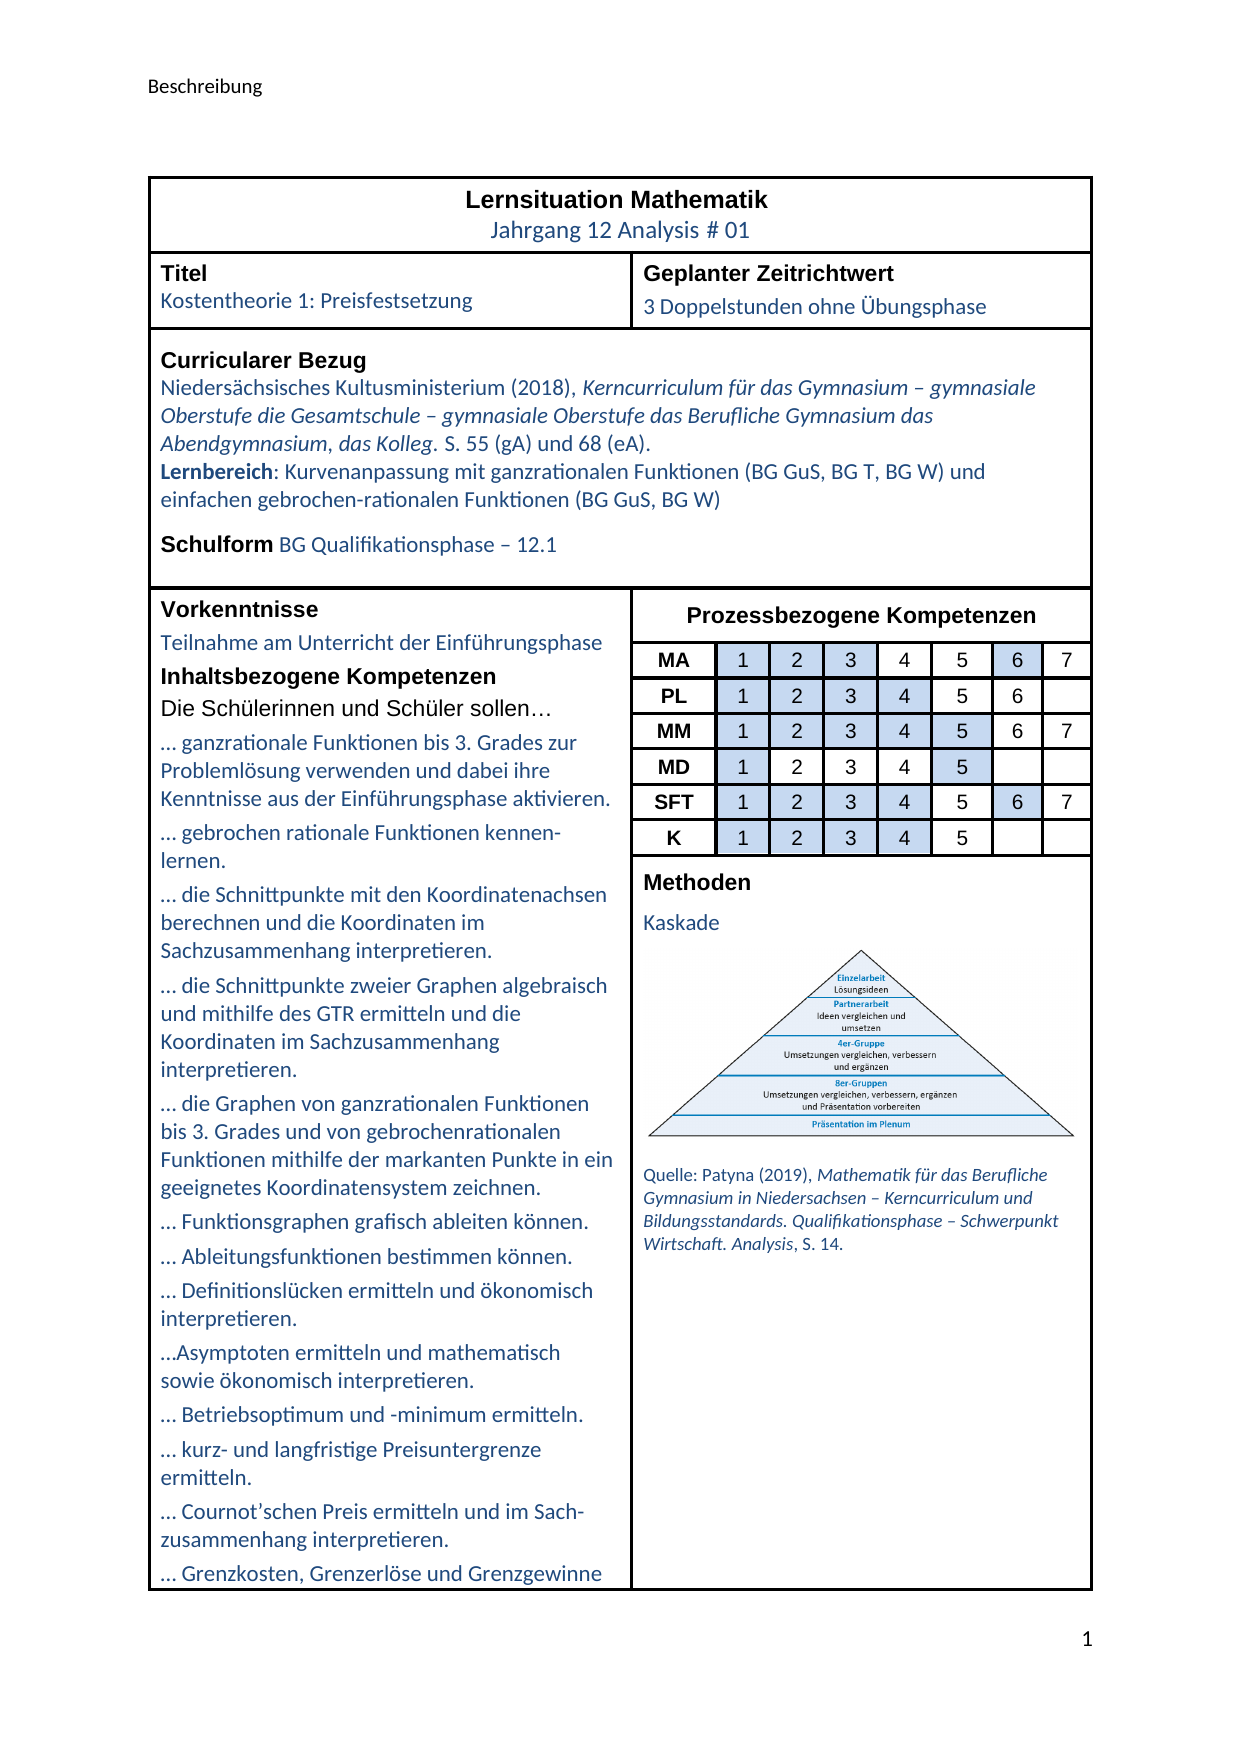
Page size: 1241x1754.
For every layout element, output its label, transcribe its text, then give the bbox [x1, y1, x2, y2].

table_cell 7 [1044, 644, 1090, 676]
table_cell PL [633, 680, 714, 712]
table_cell [994, 750, 1041, 783]
table_cell K [633, 821, 714, 853]
table_cell 1 [718, 680, 768, 712]
table_cell 7 [1044, 715, 1090, 747]
table_cell 1 [718, 750, 768, 783]
table_cell 3 [825, 786, 876, 818]
table_cell 6 [994, 715, 1041, 747]
table_cell 3 [825, 821, 876, 853]
table_cell MD [633, 750, 714, 783]
table_cell 3 [825, 644, 876, 676]
table_cell 3 [825, 750, 876, 783]
table_cell 5 [933, 644, 991, 676]
table_cell 3 [825, 715, 876, 747]
table_cell 6 [994, 680, 1041, 712]
table_cell Titel Kostentheorie 1: Preisfestsetzung [151, 254, 630, 327]
table_cell [994, 821, 1041, 853]
table_cell 6 [994, 786, 1041, 818]
table_cell 5 [933, 680, 991, 712]
table_cell MM [633, 715, 714, 747]
table_cell Prozessbezogene Kompetenzen [633, 590, 1090, 641]
table_cell 2 [771, 750, 822, 783]
table_cell Vorkenntnisse Teilnahme am Unterricht der Einführungsphase Inhaltsbezogene Kompetenzen Die Schülerinnen und Schüler sollen… … ganzrationale Funktionen bis 3. Grades zur Problemlösung verwenden und dabei ihre Kenntnisse aus der Einführungsphase aktivieren. … gebrochen rationale Funktionen kennen- lernen. … die Schnittpunkte mit den Koordinatenachsen berechnen und die Koordinaten im Sachzusammenhang interpretieren. … die Schnittpunkte zweier Graphen algebraisch und mithilfe des GTR ermitteln und die Koordinaten im Sachzusammenhang interpretieren. … die Graphen von ganzrationalen Funktionen bis 3. Grades und von gebrochenrationalen Funktionen mithilfe der markanten Punkte in ein geeignetes Koordinatensystem zeichnen. … Funktionsgraphen grafisch ableiten können. … Ableitungsfunktionen bestimmen können. … Definitionslücken ermitteln und ökonomisch interpretieren. …Asymptoten ermitteln und mathematisch sowie ökonomisch interpretieren. … Betriebsoptimum und -minimum ermitteln. … kurz- und langfristige Preisuntergrenze ermitteln. … Cournot’schen Preis ermitteln und im Sach- zusammenhang interpretieren. … Grenzkosten, Grenzerlöse und Grenzgewinne mathematisch und ökonomisch definieren. [151, 590, 630, 1587]
table_cell 2 [771, 715, 822, 747]
table_cell 2 [771, 680, 822, 712]
table_cell 7 [1044, 786, 1090, 818]
table_cell [1044, 680, 1090, 712]
table_cell 4 [879, 680, 930, 712]
table_cell 4 [879, 786, 930, 818]
table_cell 6 [994, 644, 1041, 676]
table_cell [633, 857, 1090, 1587]
table_cell Curricularer Bezug Niedersächsisches Kultusministerium (2018), Kerncurriculum für das Gymnasium – gymnasiale Oberstufe die Gesamtschule – gymnasiale Oberstufe das Berufliche Gymnasium das Abendgymnasium, das Kolleg. S. 55 (gA) und 68 (eA). Lernbereich: Kurvenanpassung mit ganzrationalen Funktionen (BG GuS, BG T, BG W) und einfachen gebrochen-rationalen Funktionen (BG GuS, BG W) Schulform BG Qualifikationsphase – 12.1 [151, 330, 1090, 586]
table_cell 2 [771, 786, 822, 818]
table_cell [1044, 750, 1090, 783]
table_cell 4 [879, 644, 930, 676]
table_cell 4 [879, 750, 930, 783]
table_cell Geplanter Zeitrichtwert 3 Doppelstunden ohne Übungsphase [633, 254, 1090, 327]
table_cell 3 [825, 680, 876, 712]
table_cell 5 [933, 750, 991, 783]
table_cell SFT [633, 786, 714, 818]
table_cell 1 [718, 715, 768, 747]
table_cell 1 [718, 786, 768, 818]
table_cell 1 [718, 821, 768, 853]
table_cell 4 [879, 821, 930, 853]
table_cell 4 [879, 715, 930, 747]
table_cell 5 [933, 786, 991, 818]
table_header Lernsituation Mathematik Jahrgang 12 Analysis # 01 [151, 179, 1090, 251]
table_cell [1044, 821, 1090, 853]
table_cell 5 [933, 715, 991, 747]
table_cell MA [633, 644, 714, 676]
table_cell 2 [771, 644, 822, 676]
picture [643, 948, 1079, 1139]
table_cell 2 [771, 821, 822, 853]
table_cell 5 [933, 821, 991, 853]
table_cell 1 [718, 644, 768, 676]
